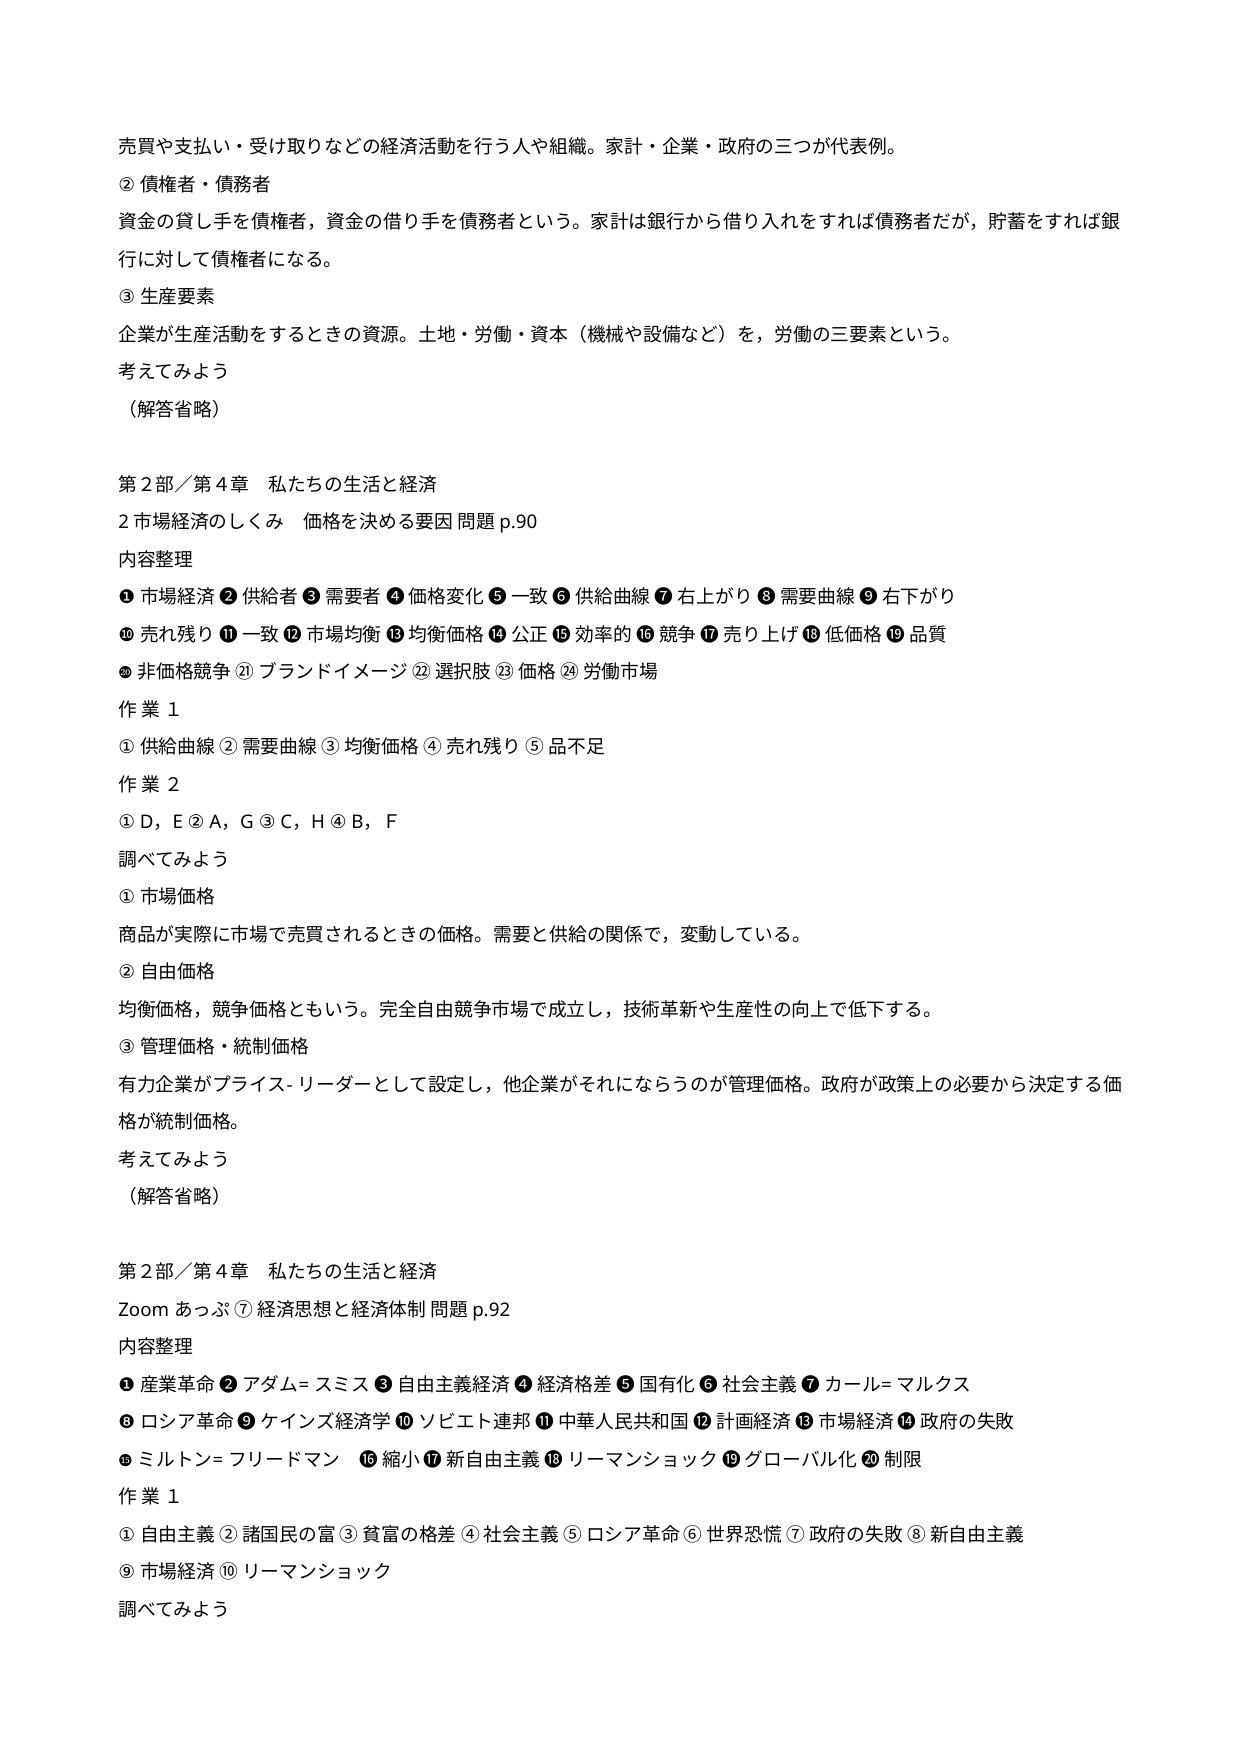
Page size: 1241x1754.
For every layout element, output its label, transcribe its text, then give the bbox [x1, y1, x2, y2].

text ② 自由価格 [118, 952, 1122, 989]
text 内容整理 [118, 539, 1122, 577]
text Zoom あっぷ ⑦ 経済思想と経済体制 問題 p.92 [118, 1289, 1122, 1327]
text 均衡価格，競争価格ともいう。完全自由競争市場で成立し，技術革新や生産性の向上で低下する。 [118, 989, 1122, 1027]
text 有力企業がプライス- リーダーとして設定し，他企業がそれにならうのが管理価格。政府が政策上の必要から決定する価格が統制価格。 [118, 1064, 1122, 1139]
text 調べてみよう [118, 839, 1122, 877]
text 考えてみよう [118, 352, 1122, 389]
text 企業が生産活動をするときの資源。土地・労働・資本（機械や設備など）を，労働の三要素という。 [118, 314, 1122, 352]
text ① D，E ② A，G ③ C，H ④ B，Ｆ [118, 802, 1122, 839]
text ❿ 売れ残り ⓫ 一致 ⓬ 市場均衡 ⓭ 均衡価格 ⓮ 公正 ⓯ 効率的 ⓰ 競争 ⓱ 売り上げ ⓲ 低価格 ⓳ 品質 [118, 614, 1122, 652]
text 作 業 ２ [118, 764, 1122, 802]
text 第２部／第４章 私たちの生活と経済 [118, 1252, 1122, 1289]
text ② 債権者・債務者 [118, 164, 1122, 202]
text 商品が実際に市場で売買されるときの価格。需要と供給の関係で，変動している。 [118, 914, 1122, 952]
text ⑨ 市場経済 ⑩ リーマンショック [118, 1552, 1122, 1589]
text ⓴ 非価格競争 ㉑ ブランドイメージ ㉒ 選択肢 ㉓ 価格 ㉔ 労働市場 [118, 652, 1122, 689]
text 資金の貸し手を債権者，資金の借り手を債務者という。家計は銀行から借り入れをすれば債務者だが，貯蓄をすれば銀行に対して債権者になる。 [118, 202, 1122, 277]
text 作 業 １ [118, 1477, 1122, 1514]
text 売買や支払い・受け取りなどの経済活動を行う人や組織。家計・企業・政府の三つが代表例。 [118, 127, 1122, 164]
text 調べてみよう [118, 1589, 1122, 1627]
text ① 市場価格 [118, 877, 1122, 914]
text 2 市場経済のしくみ 価格を決める要因 問題 p.90 [118, 502, 1122, 539]
text ❶ 市場経済 ❷ 供給者 ❸ 需要者 ❹ 価格変化 ❺ 一致 ❻ 供給曲線 ❼ 右上がり ❽ 需要曲線 ❾ 右下がり [118, 577, 1122, 614]
text ③ 管理価格・統制価格 [118, 1027, 1122, 1064]
text ❽ ロシア革命 ❾ ケインズ経済学 ❿ ソビエト連邦 ⓫ 中華人民共和国 ⓬ 計画経済 ⓭ 市場経済 ⓮ 政府の失敗 [118, 1402, 1122, 1439]
text 第２部／第４章 私たちの生活と経済 [118, 464, 1122, 502]
text 考えてみよう [118, 1139, 1122, 1177]
text ③ 生産要素 [118, 277, 1122, 314]
text （解答省略） [118, 1177, 1122, 1214]
text （解答省略） [118, 389, 1122, 427]
text ⓯ ミルトン= フリードマン ⓰ 縮小 ⓱ 新自由主義 ⓲ リーマンショック ⓳ グローバル化 ⓴ 制限 [118, 1439, 1122, 1477]
text ① 供給曲線 ② 需要曲線 ③ 均衡価格 ④ 売れ残り ⑤ 品不足 [118, 727, 1122, 764]
text 内容整理 [118, 1327, 1122, 1364]
text 作 業 １ [118, 689, 1122, 727]
text ① 自由主義 ② 諸国民の富 ③ 貧富の格差 ④ 社会主義 ⑤ ロシア革命 ⑥ 世界恐慌 ⑦ 政府の失敗 ⑧ 新自由主義 [118, 1514, 1122, 1552]
text ❶ 産業革命 ❷ アダム= スミス ❸ 自由主義経済 ❹ 経済格差 ❺ 国有化 ❻ 社会主義 ❼ カール= マルクス [118, 1364, 1122, 1402]
